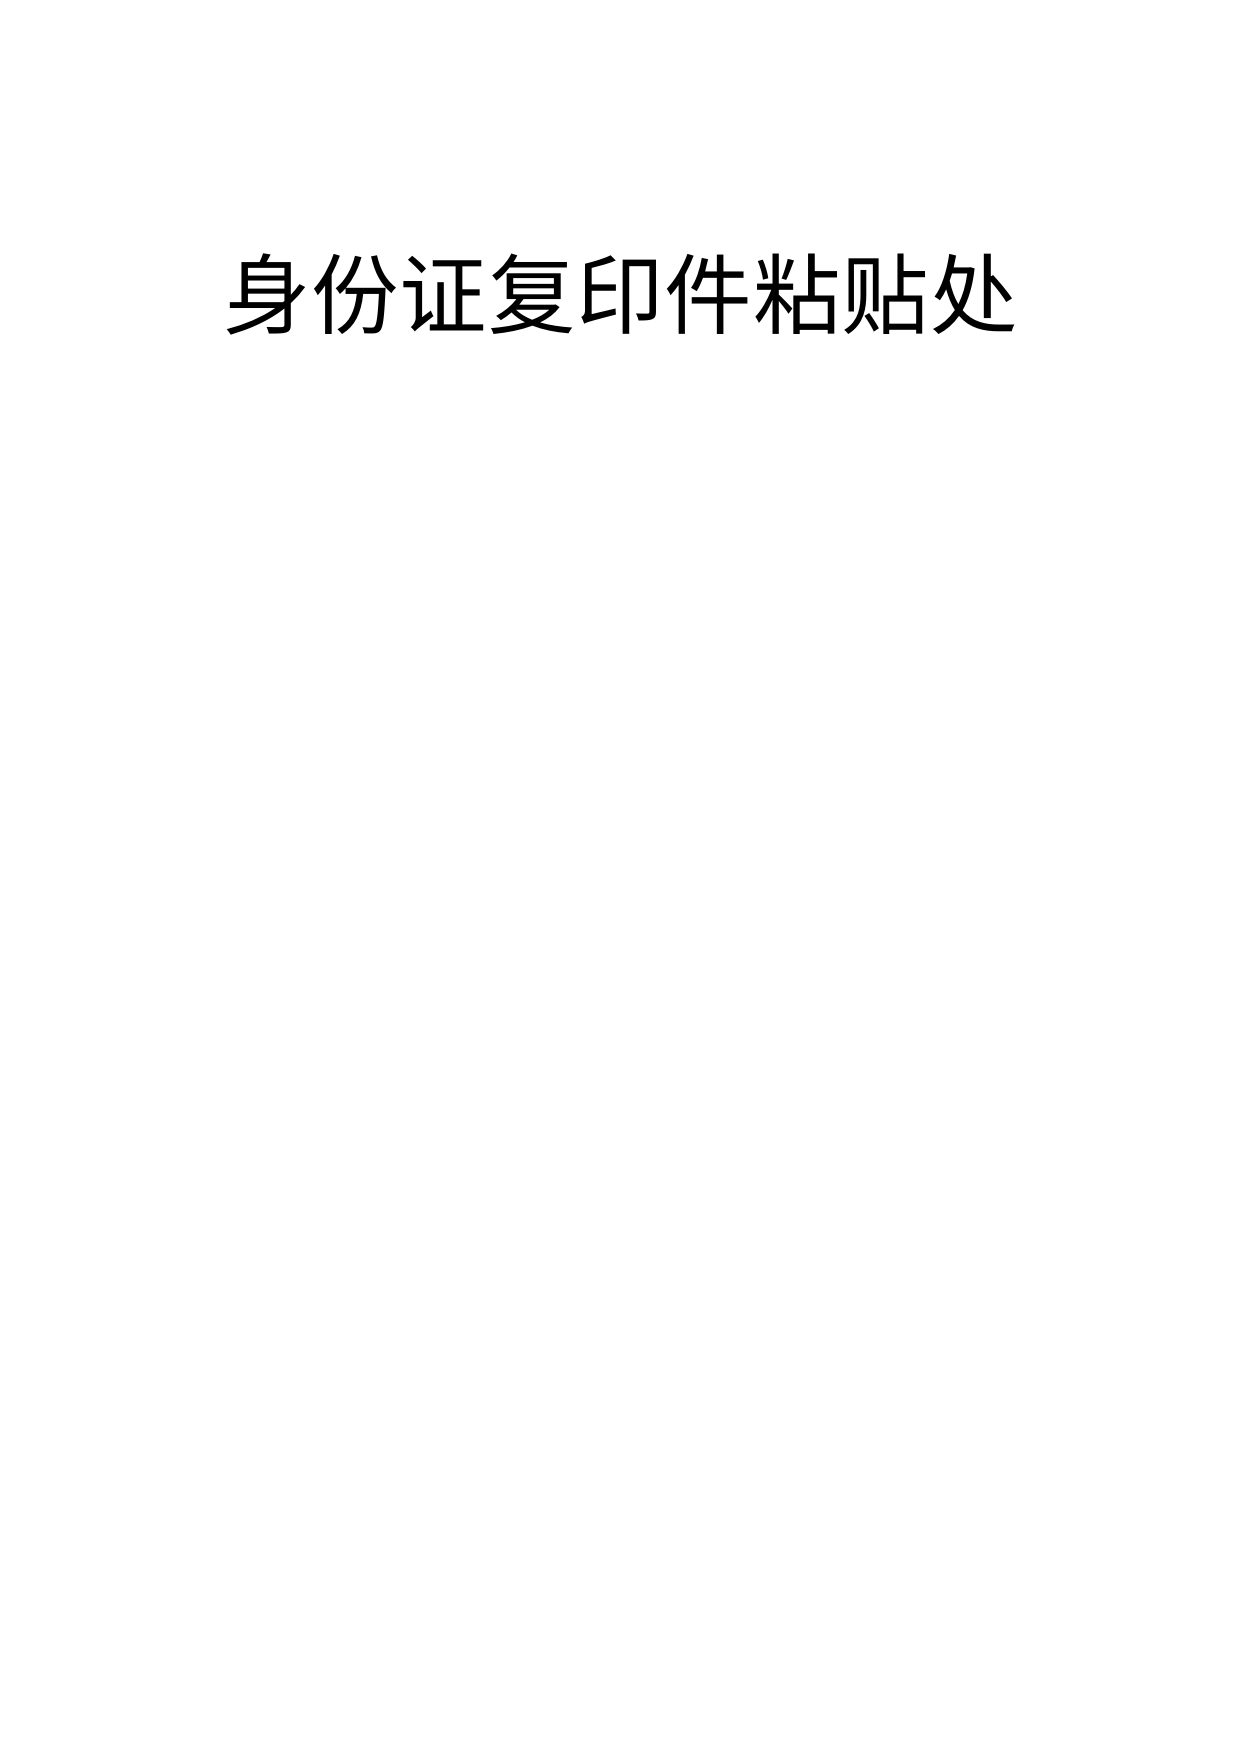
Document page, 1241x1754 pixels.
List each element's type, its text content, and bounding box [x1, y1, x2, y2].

text 身份证复印件粘贴处 [159, 224, 1081, 354]
